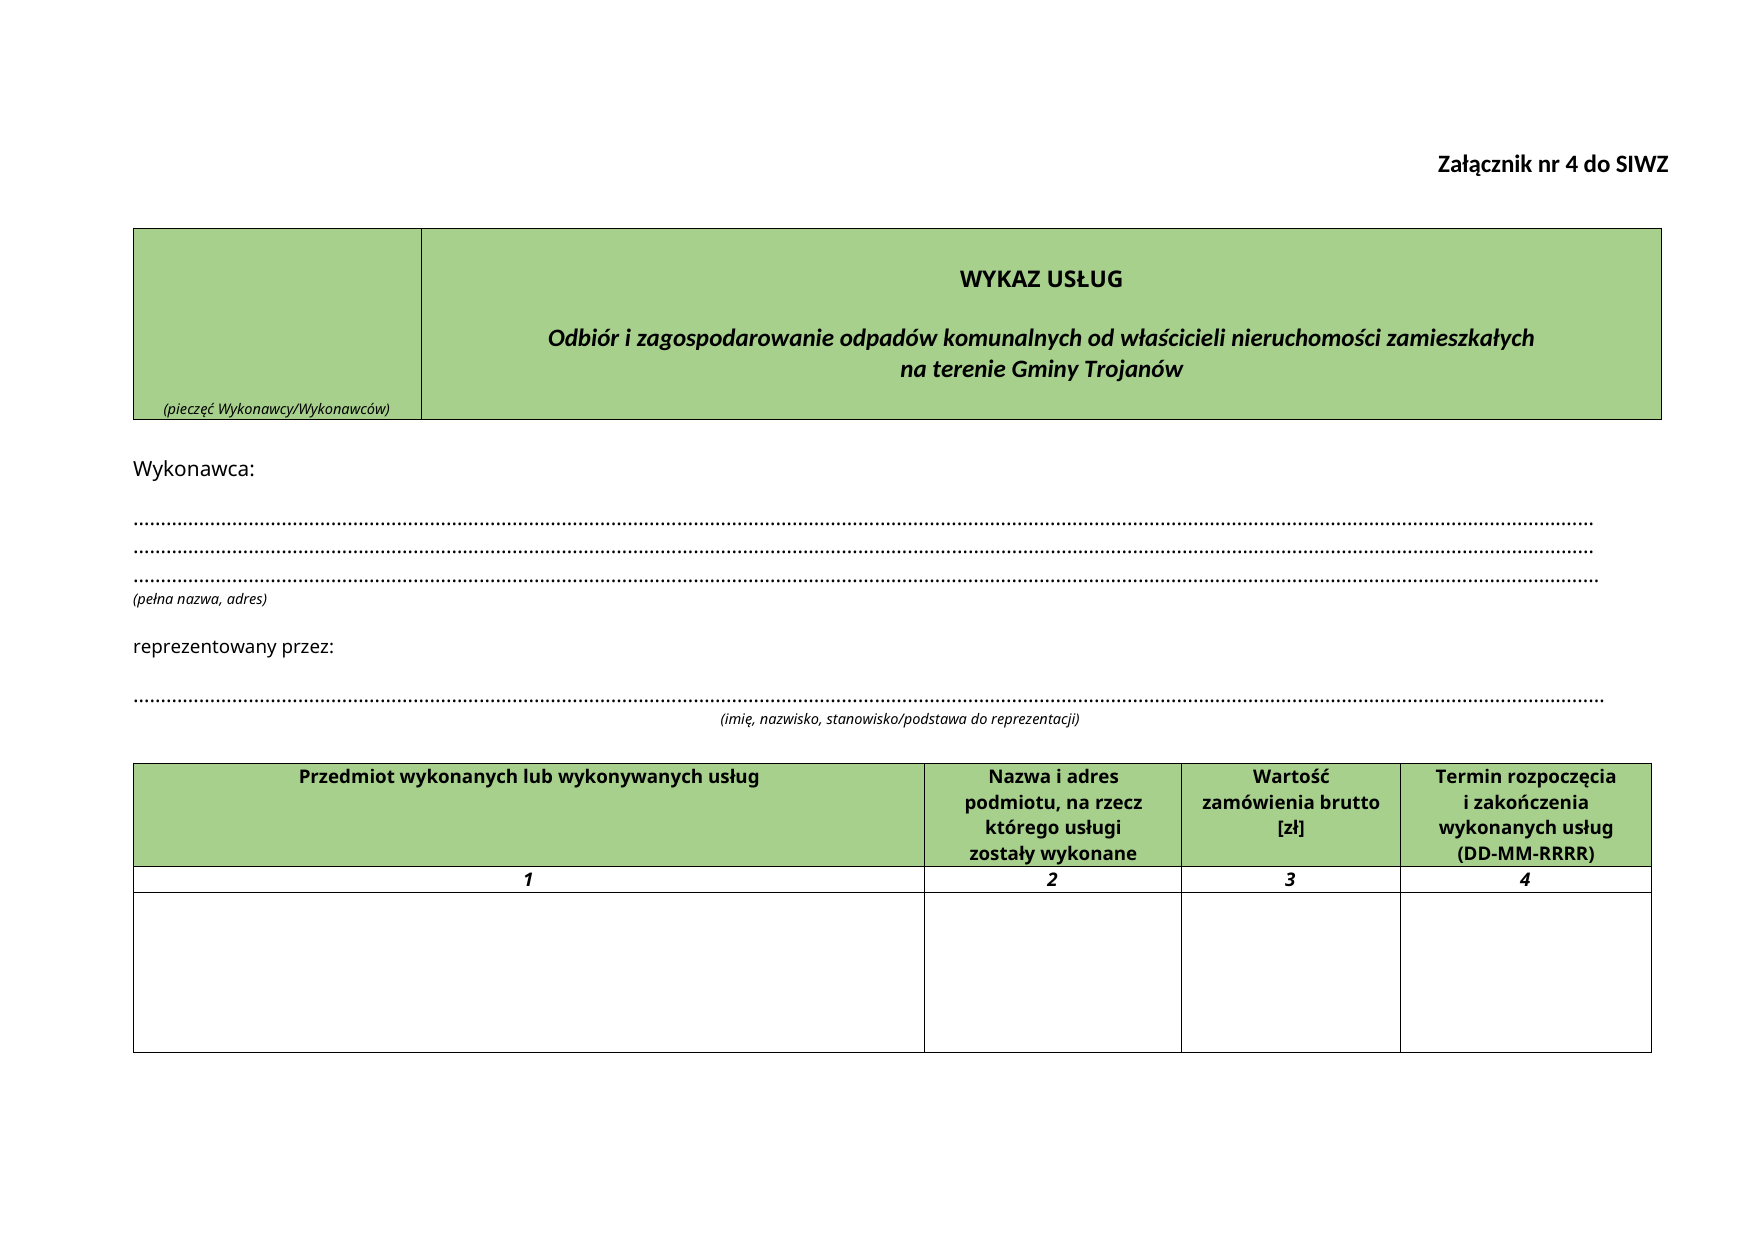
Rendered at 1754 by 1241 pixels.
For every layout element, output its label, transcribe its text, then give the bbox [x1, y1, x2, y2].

text …………………………………………………………………………………………………………………………………………………………………………………………………………………………………………… [133, 560, 1669, 588]
table_cell 3 [1182, 867, 1400, 892]
text …………………………………………………………………………………………………………………………………………………….………………………………………………………………………………….… [133, 503, 1668, 532]
table_header Nazwa i adres podmiotu, na rzecz którego usługi zostały wykonane [925, 764, 1181, 866]
text Wykonawca: [133, 454, 1668, 482]
table_cell 1 [134, 867, 924, 892]
text (imię, nazwisko, stanowisko/podstawa do reprezentacji) [133, 709, 1669, 728]
text (pełna nazwa, adres) [133, 588, 1048, 608]
table_cell [925, 893, 1181, 1052]
text ……………………………………………………………………………………………………………………………..…………………………………………………………………………………………………………… [133, 532, 1669, 560]
text Załącznik nr 4 do SIWZ [874, 148, 1668, 178]
table_header (pieczęć Wykonawcy/Wykonawców) [134, 229, 421, 419]
table_cell [134, 893, 924, 1052]
table_cell [1401, 893, 1651, 1052]
text …………………………………………………………………………………………………………………………………………………….……………………………………………………………………………………… [133, 680, 1668, 709]
table_header Termin rozpoczęcia i zakończenia wykonanych usług (DD-MM-RRRR) [1401, 764, 1651, 866]
text reprezentowany przez: [133, 634, 1668, 659]
table_cell [1182, 893, 1400, 1052]
table_header Przedmiot wykonanych lub wykonywanych usług [134, 764, 924, 866]
table_cell 4 [1401, 867, 1651, 892]
table_header WYKAZ USŁUG Odbiór i zagospodarowanie odpadów komunalnych od właścicieli nieruchomości zamieszkałych na terenie Gminy Trojanów [422, 229, 1661, 419]
table_header Wartość zamówienia brutto [zł] [1182, 764, 1400, 866]
table_cell 2 [925, 867, 1181, 892]
